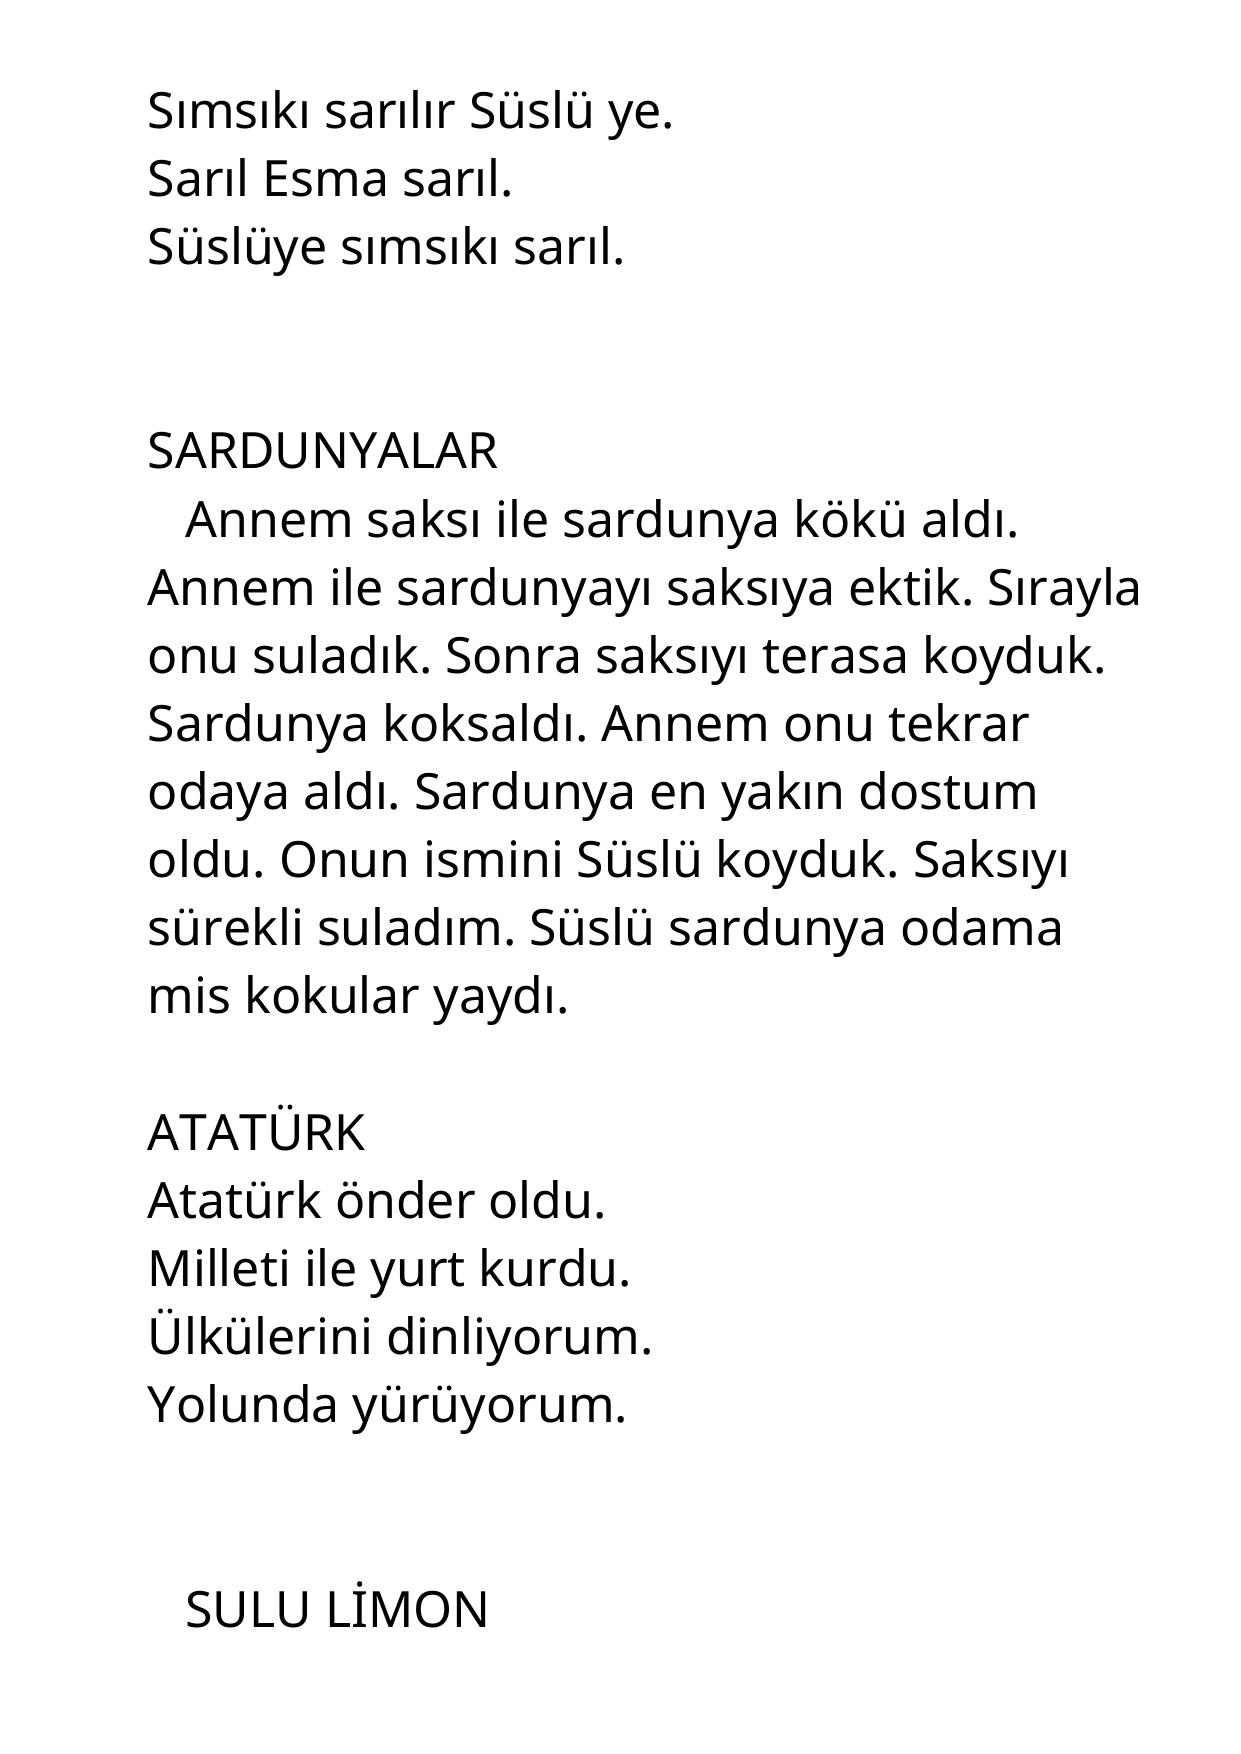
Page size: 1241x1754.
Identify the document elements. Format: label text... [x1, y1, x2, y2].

text Süslüye sımsıkı sarıl. [148, 211, 1144, 279]
text Milleti ile yurt kurdu. [148, 1233, 1144, 1301]
text Atatürk önder oldu. [148, 1165, 1144, 1233]
text SULU LİMON [148, 1574, 1144, 1642]
text SARDUNYALAR [148, 416, 1144, 484]
text Ülkülerini dinliyorum. [148, 1301, 1144, 1369]
text ATATÜRK [148, 1097, 1144, 1165]
text Sımsıkı sarılır Süslü ye. [148, 75, 1144, 143]
text Sarıl Esma sarıl. [148, 143, 1144, 211]
text Yolunda yürüyorum. [148, 1369, 1144, 1437]
text Annem saksı ile sardunya kökü aldı. Annem ile sardunyayı saksıya ektik. Sırayla onu suladık. Sonra saksıyı terasa koyduk. Sardunya koksaldı. Annem onu tekrar odaya aldı. Sardunya en yakın dostum oldu. Onun ismini Süslü koyduk. Saksıyı sürekli suladım. Süslü sardunya odama mis kokular yaydı. [148, 484, 1144, 1029]
